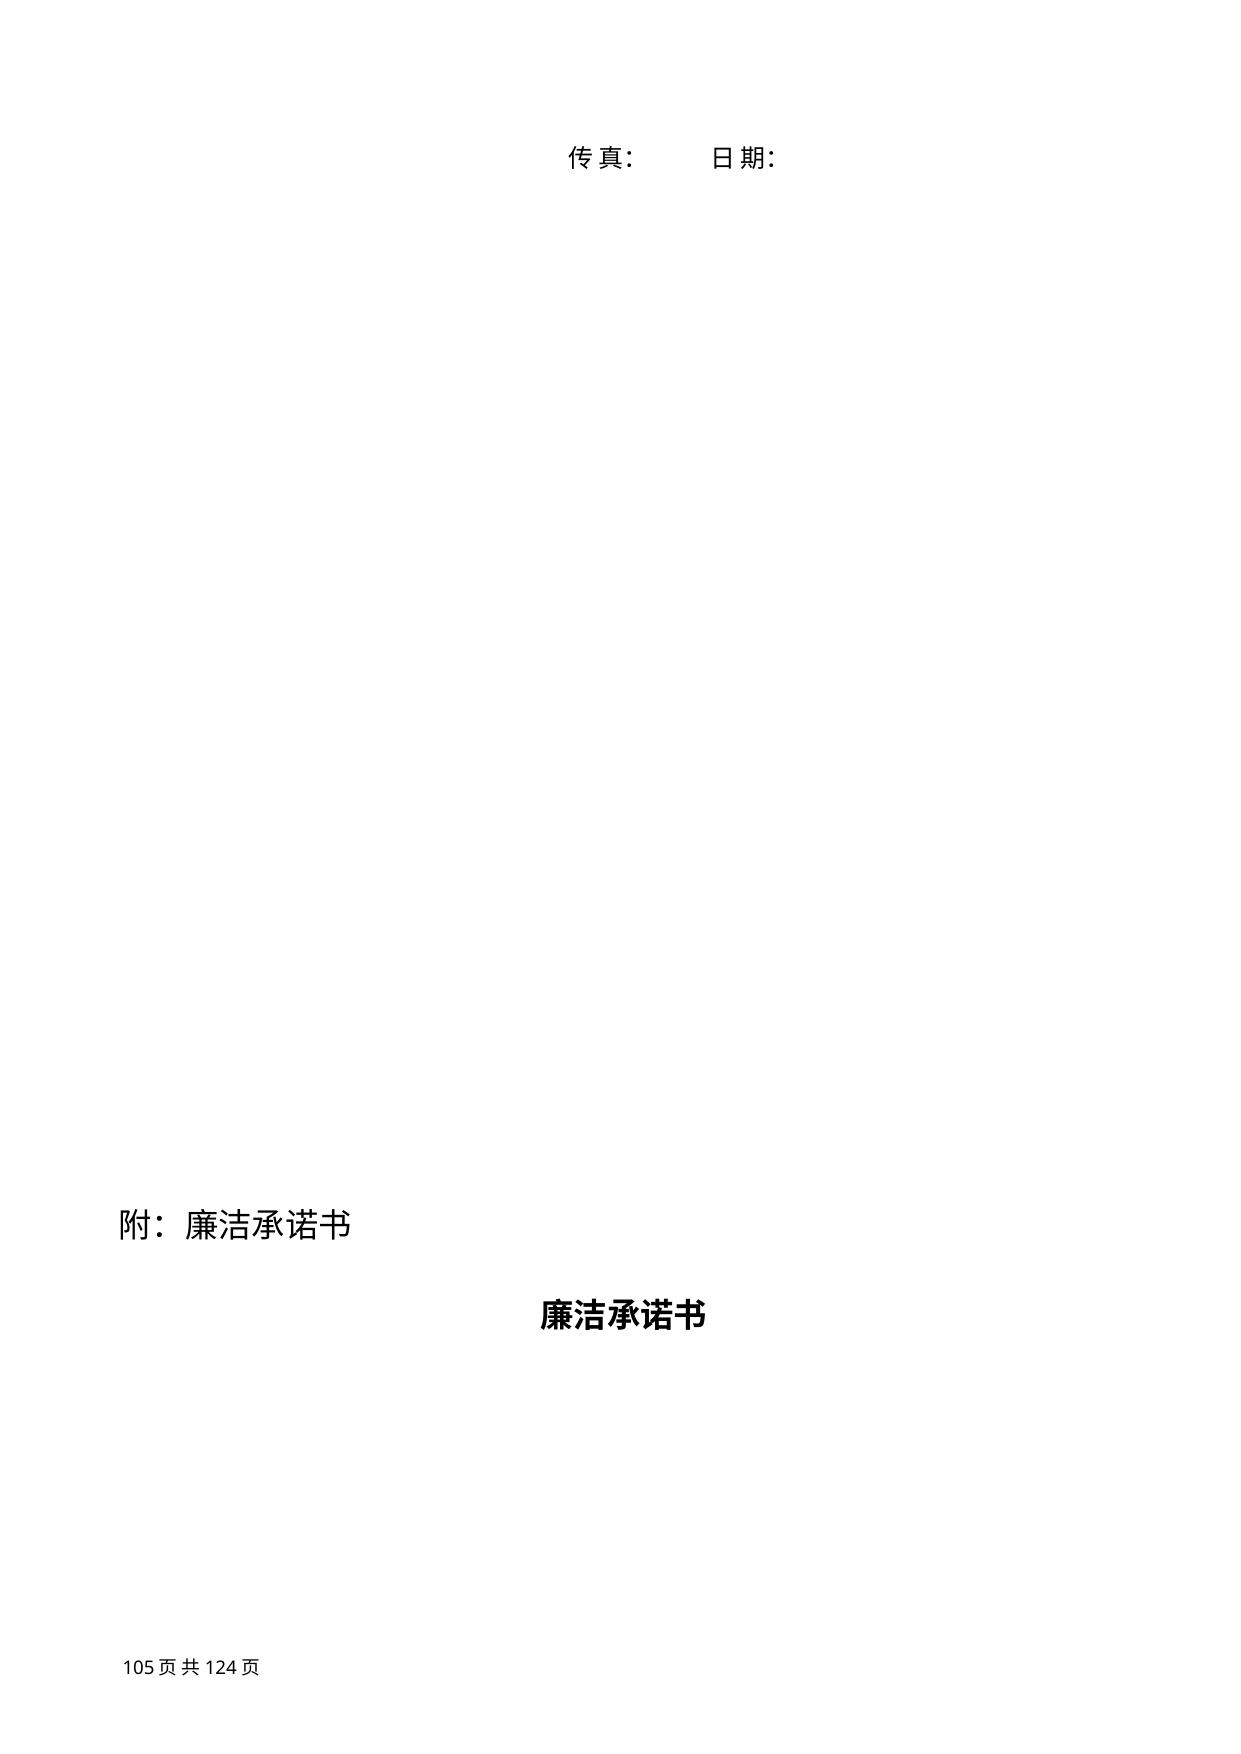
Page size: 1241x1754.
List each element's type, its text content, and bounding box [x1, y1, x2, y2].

text 传 真： 日 期： [118, 124, 1122, 189]
text 附：廉洁承诺书 [118, 1191, 1122, 1256]
text 廉洁承诺书 [125, 1280, 1122, 1345]
